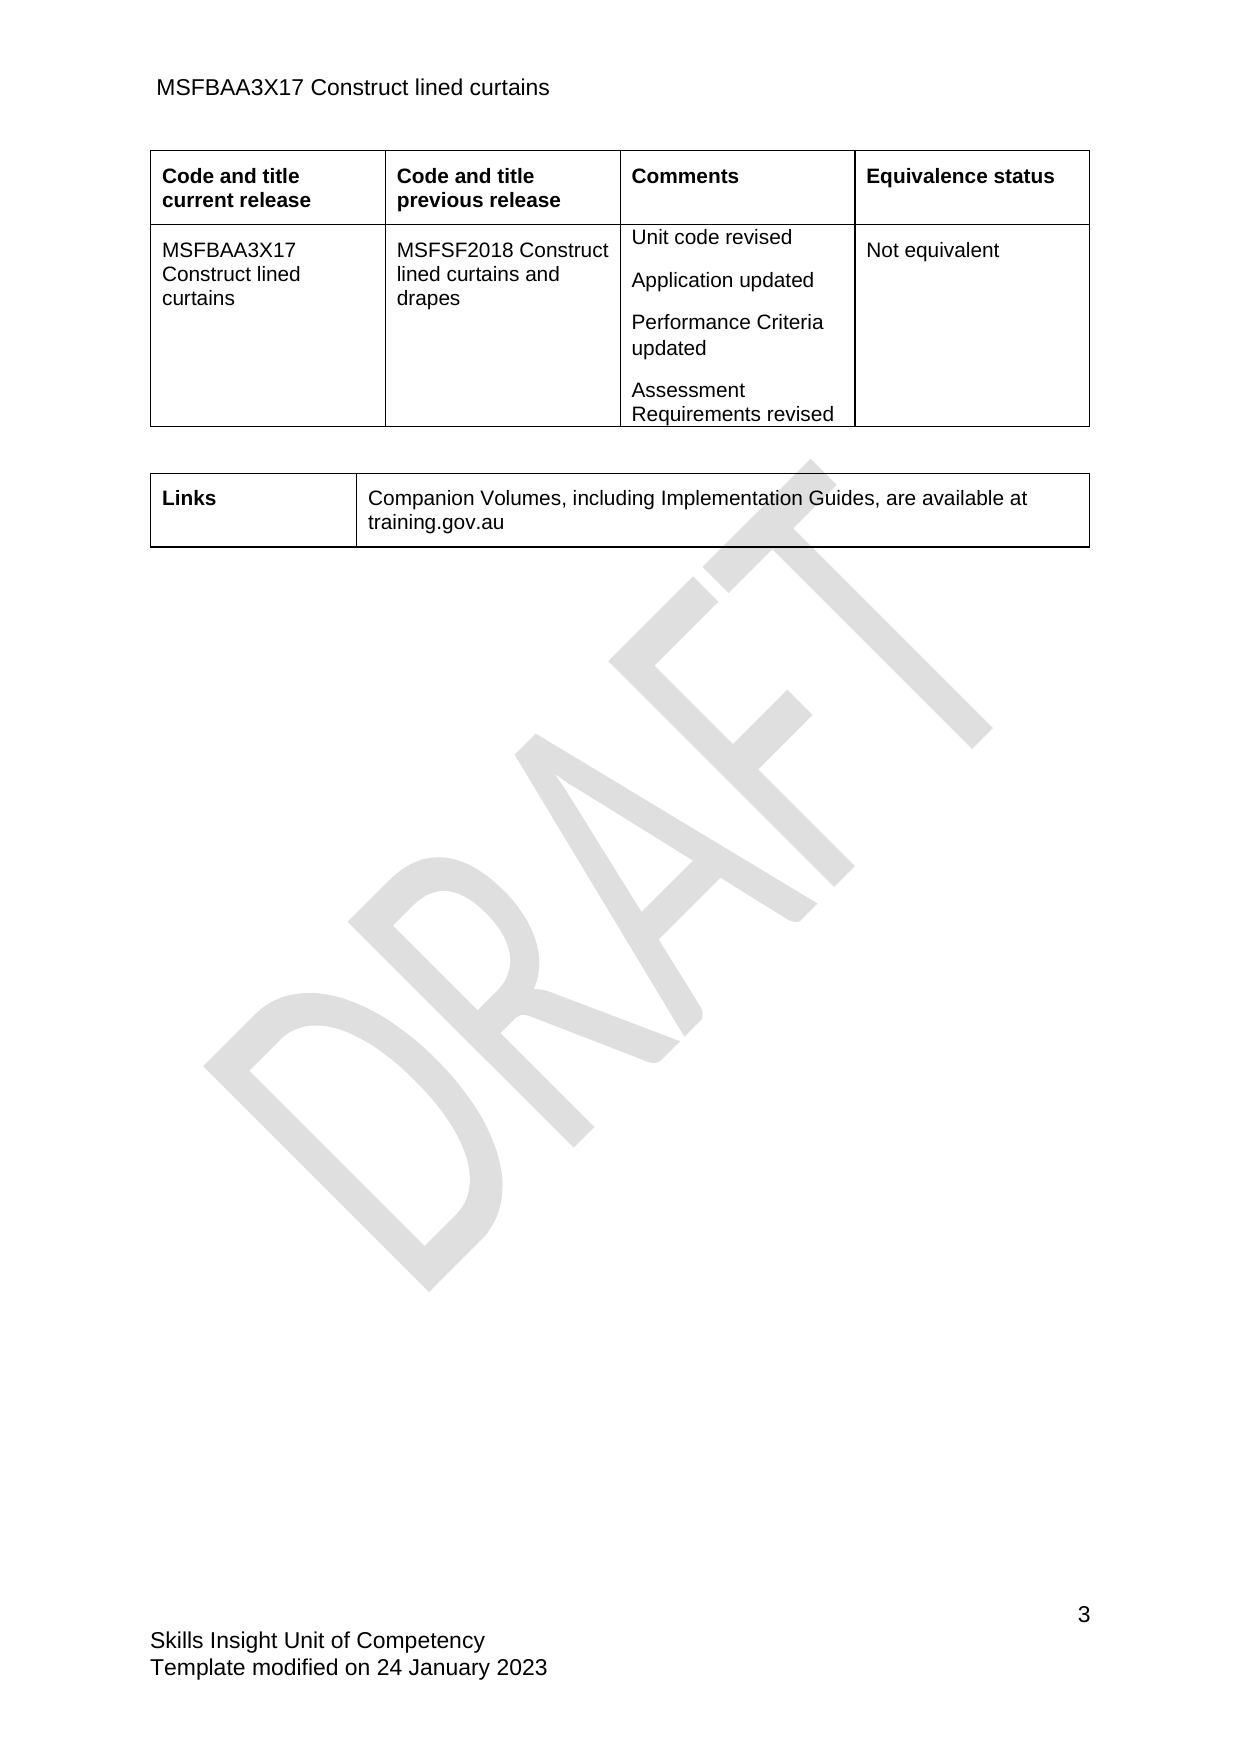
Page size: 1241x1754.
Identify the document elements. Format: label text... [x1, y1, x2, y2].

table_cell MSFSF2018 Construct lined curtains and drapes [386, 225, 620, 426]
table_cell Code and title current release [151, 151, 385, 224]
table_cell Not equivalent [856, 225, 1089, 426]
table_header Links [151, 474, 356, 546]
table_cell Equivalence status [856, 151, 1089, 224]
table_header Companion Volumes, including Implementation Guides, are available at training.gov.au [357, 474, 1089, 546]
table_cell Code and title previous release [386, 151, 620, 224]
table_cell MSFBAA3X17 Construct lined curtains [151, 225, 385, 426]
table_cell Unit code revised Application updated Performance Criteria updated Assessment Requirements revised [621, 225, 854, 426]
table_cell Comments [621, 151, 854, 224]
